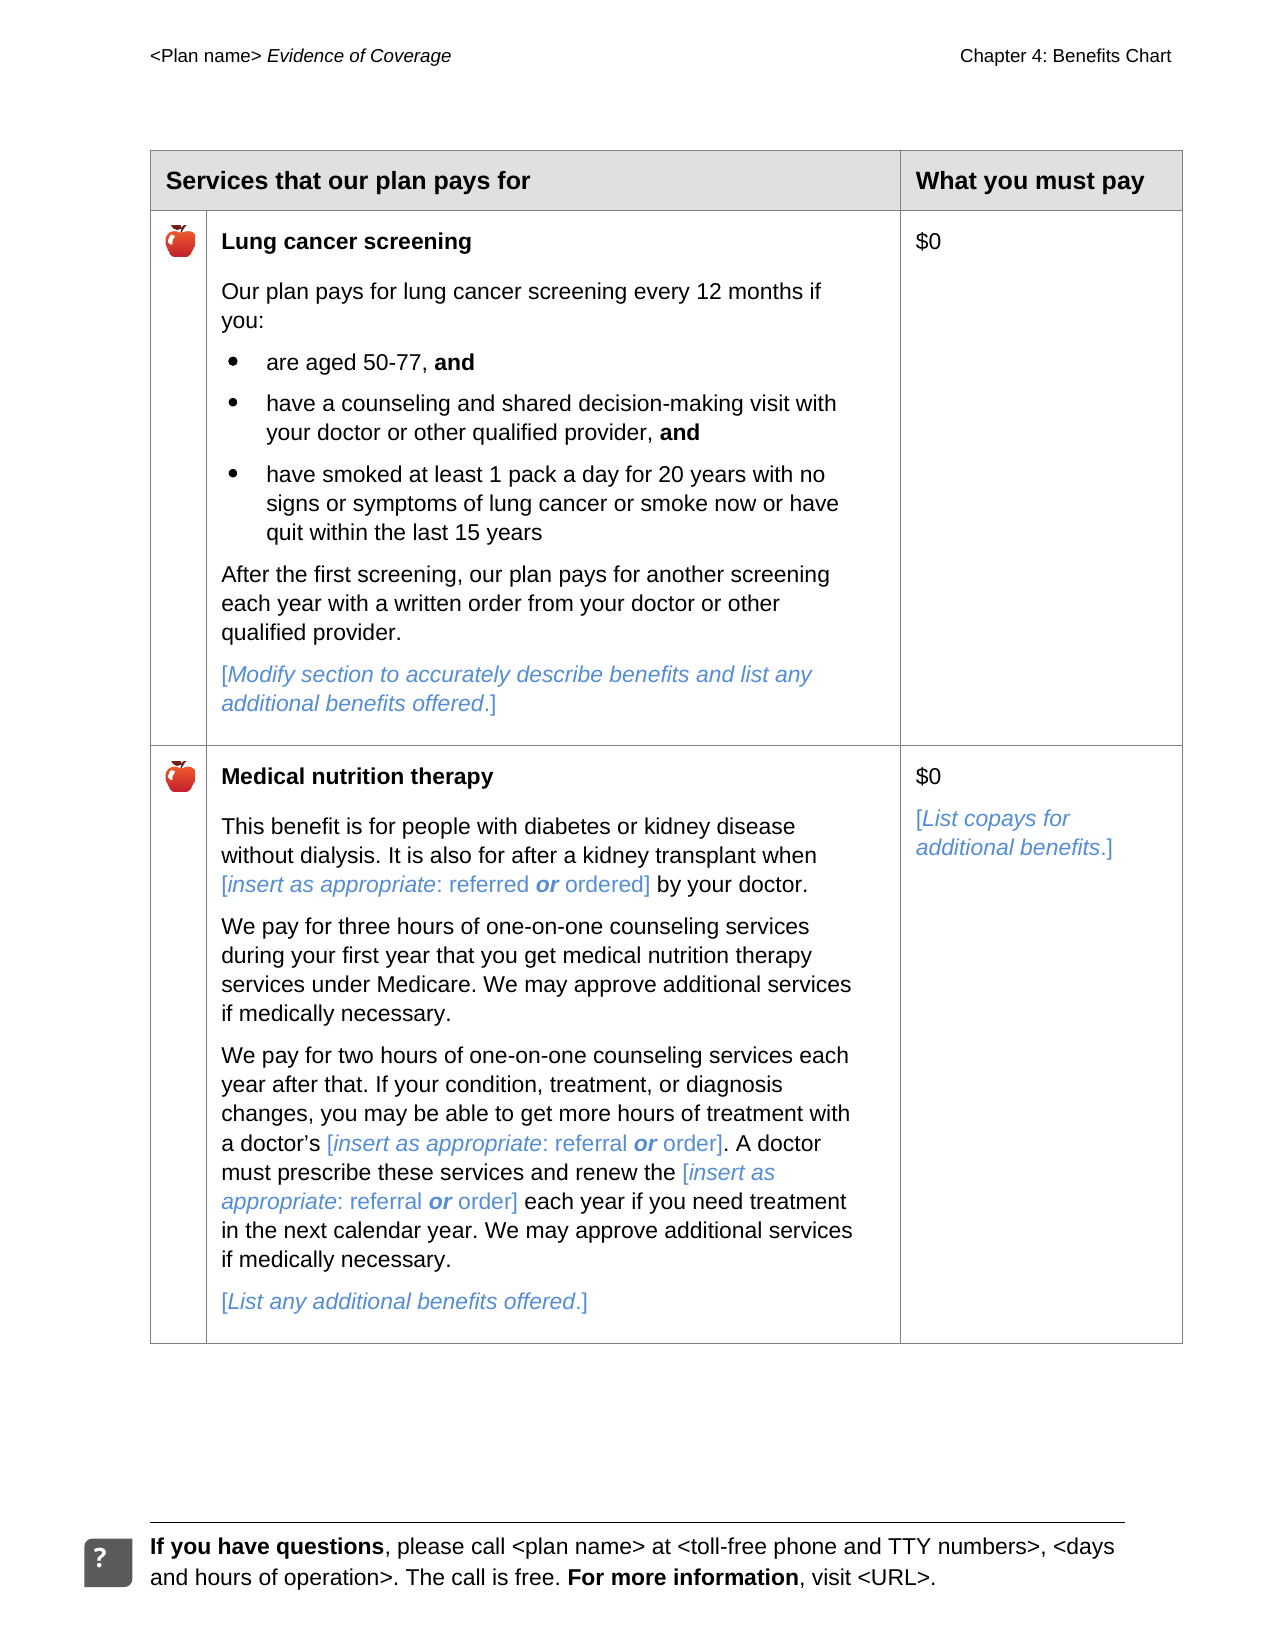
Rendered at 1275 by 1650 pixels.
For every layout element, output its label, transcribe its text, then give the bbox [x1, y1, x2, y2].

table_cell Medical nutrition therapy This benefit is for people with diabetes or kidney disease without dialysis. It is also for after a kidney transplant when [insert as appropriate: referred or ordered] by your doctor. We pay for three hours of one-on-one counseling services during your first year that you get medical nutrition therapy services under Medicare. We may approve additional services if medically necessary. We pay for two hours of one-on-one counseling services each year after that. If your condition, treatment, or diagnosis changes, you may be able to get more hours of treatment with a doctor’s [insert as appropriate: referral or order]. A doctor must prescribe these services and renew the [insert as appropriate: referral or order] each year if you need treatment in the next calendar year. We may approve additional services if medically necessary. [List any additional benefits offered.] [207, 746, 900, 1343]
table_cell $0 [List copays for additional benefits.] [901, 746, 1182, 1343]
table_cell [151, 746, 206, 1343]
picture [165, 225, 196, 257]
table_cell [151, 211, 206, 745]
picture [165, 761, 196, 792]
table_cell Lung cancer screening Our plan pays for lung cancer screening every 12 months if you: are aged 50-77, and have a counseling and shared decision-making visit with your doctor or other qualified provider, and have smoked at least 1 pack a day for 20 years with no signs or symptoms of lung cancer or smoke now or have quit within the last 15 years After the first screening, our plan pays for another screening each year with a written order from your doctor or other qualified provider. [Modify section to accurately describe benefits and list any additional benefits offered.] [207, 211, 900, 745]
table_header Services that our plan pays for [151, 151, 900, 210]
table_cell $0 [901, 211, 1182, 745]
table_header What you must pay [901, 151, 1182, 210]
